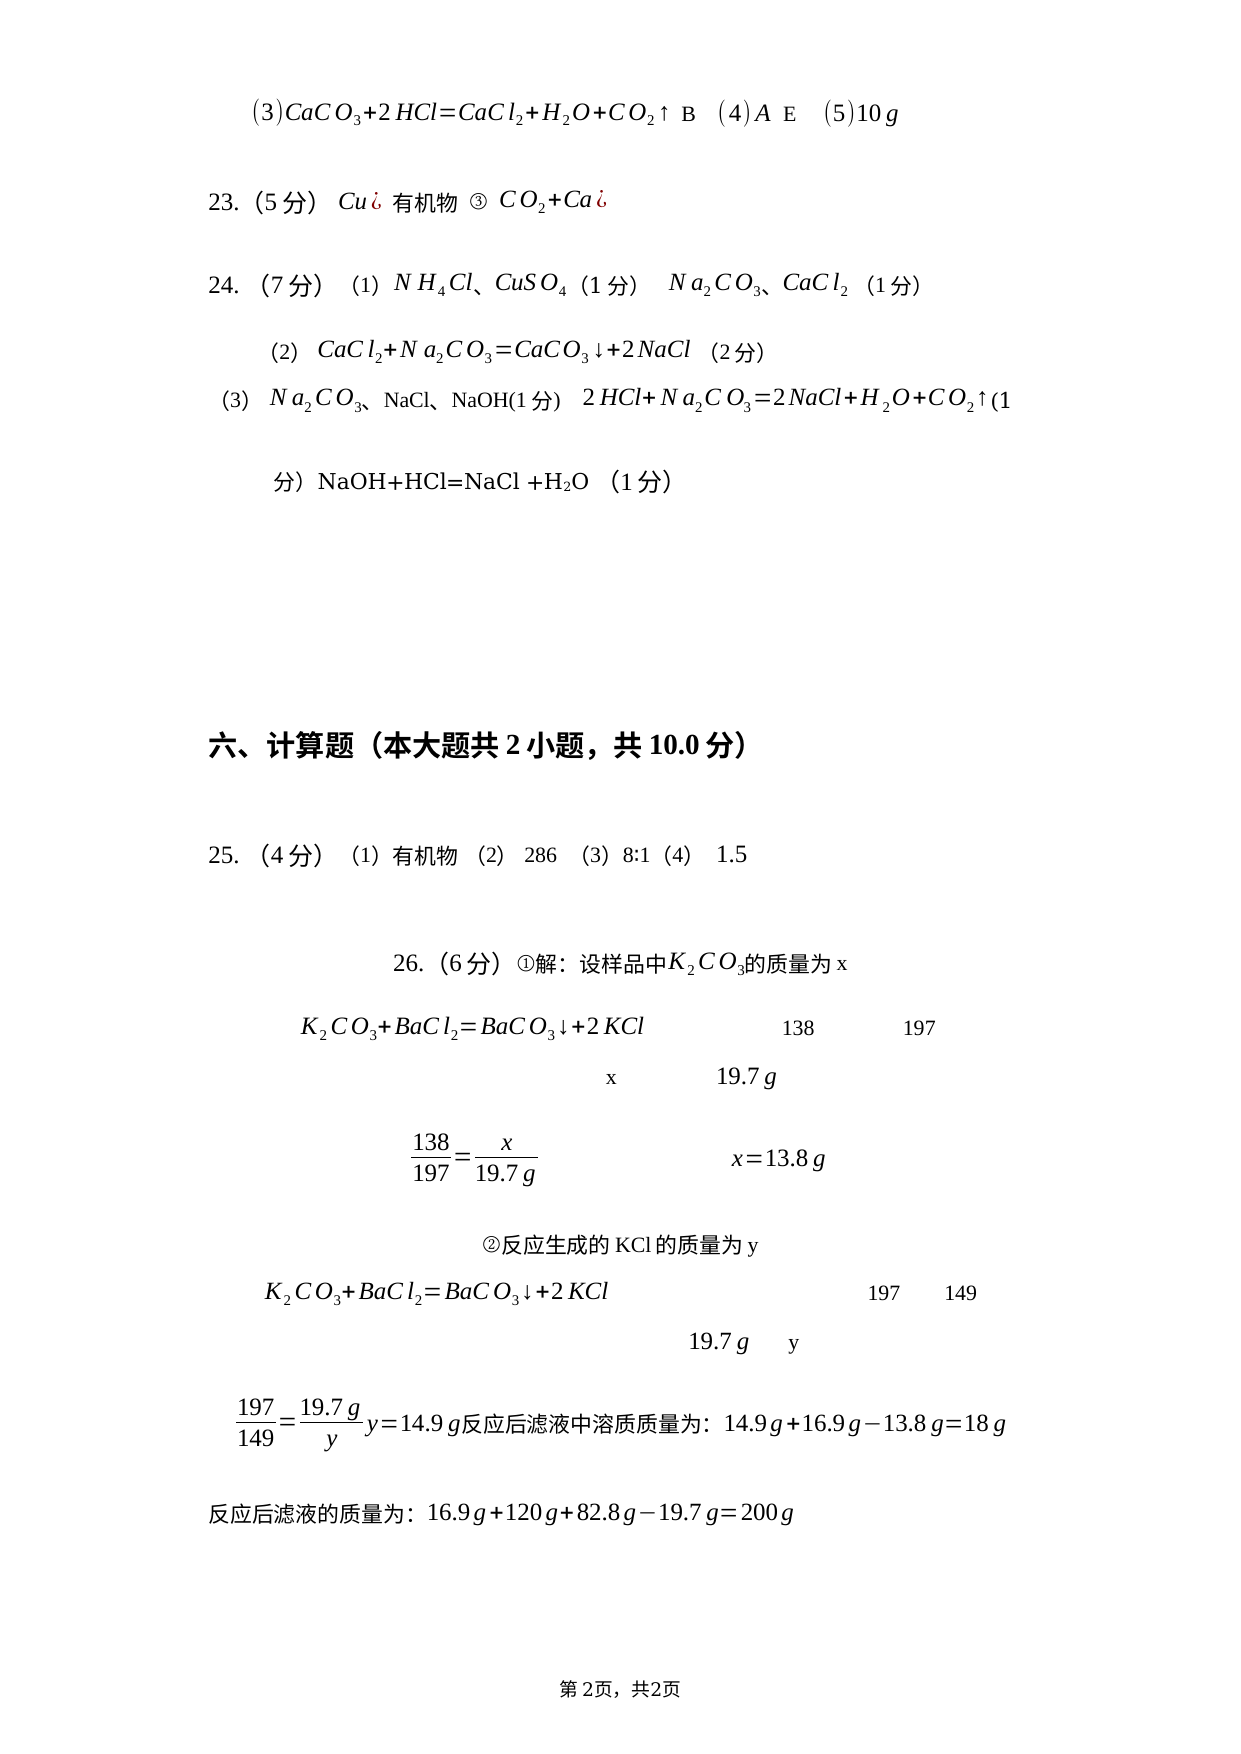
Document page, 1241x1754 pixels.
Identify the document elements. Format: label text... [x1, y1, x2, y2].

text 24. （7分）（1）、（1分） 、 （1分） [208, 252, 1032, 317]
text 23.（5分） 有机物 [208, 169, 1032, 234]
text 26.（6分）解：设样品中的质量为x 138 197 x [208, 930, 1032, 1190]
text 反应生成的KCl的质量为y 197 149 y 反应后滤液中溶质质量为： [208, 1228, 1032, 1456]
text （2） （2分） [208, 335, 1032, 368]
text 25. （4分）（1）有机物 （2） 286 （3）8∶1（4） [208, 822, 1032, 887]
text 反应后滤液的质量为： [208, 1496, 1032, 1529]
text （3） 、NaCl、NaOH(1分) (1分）NaOH+HCl=NaCl +H2O （1分） [208, 383, 1032, 513]
text 六、计算题（本大题共2小题，共10.0分） [208, 711, 1032, 776]
text B E [208, 97, 1032, 129]
